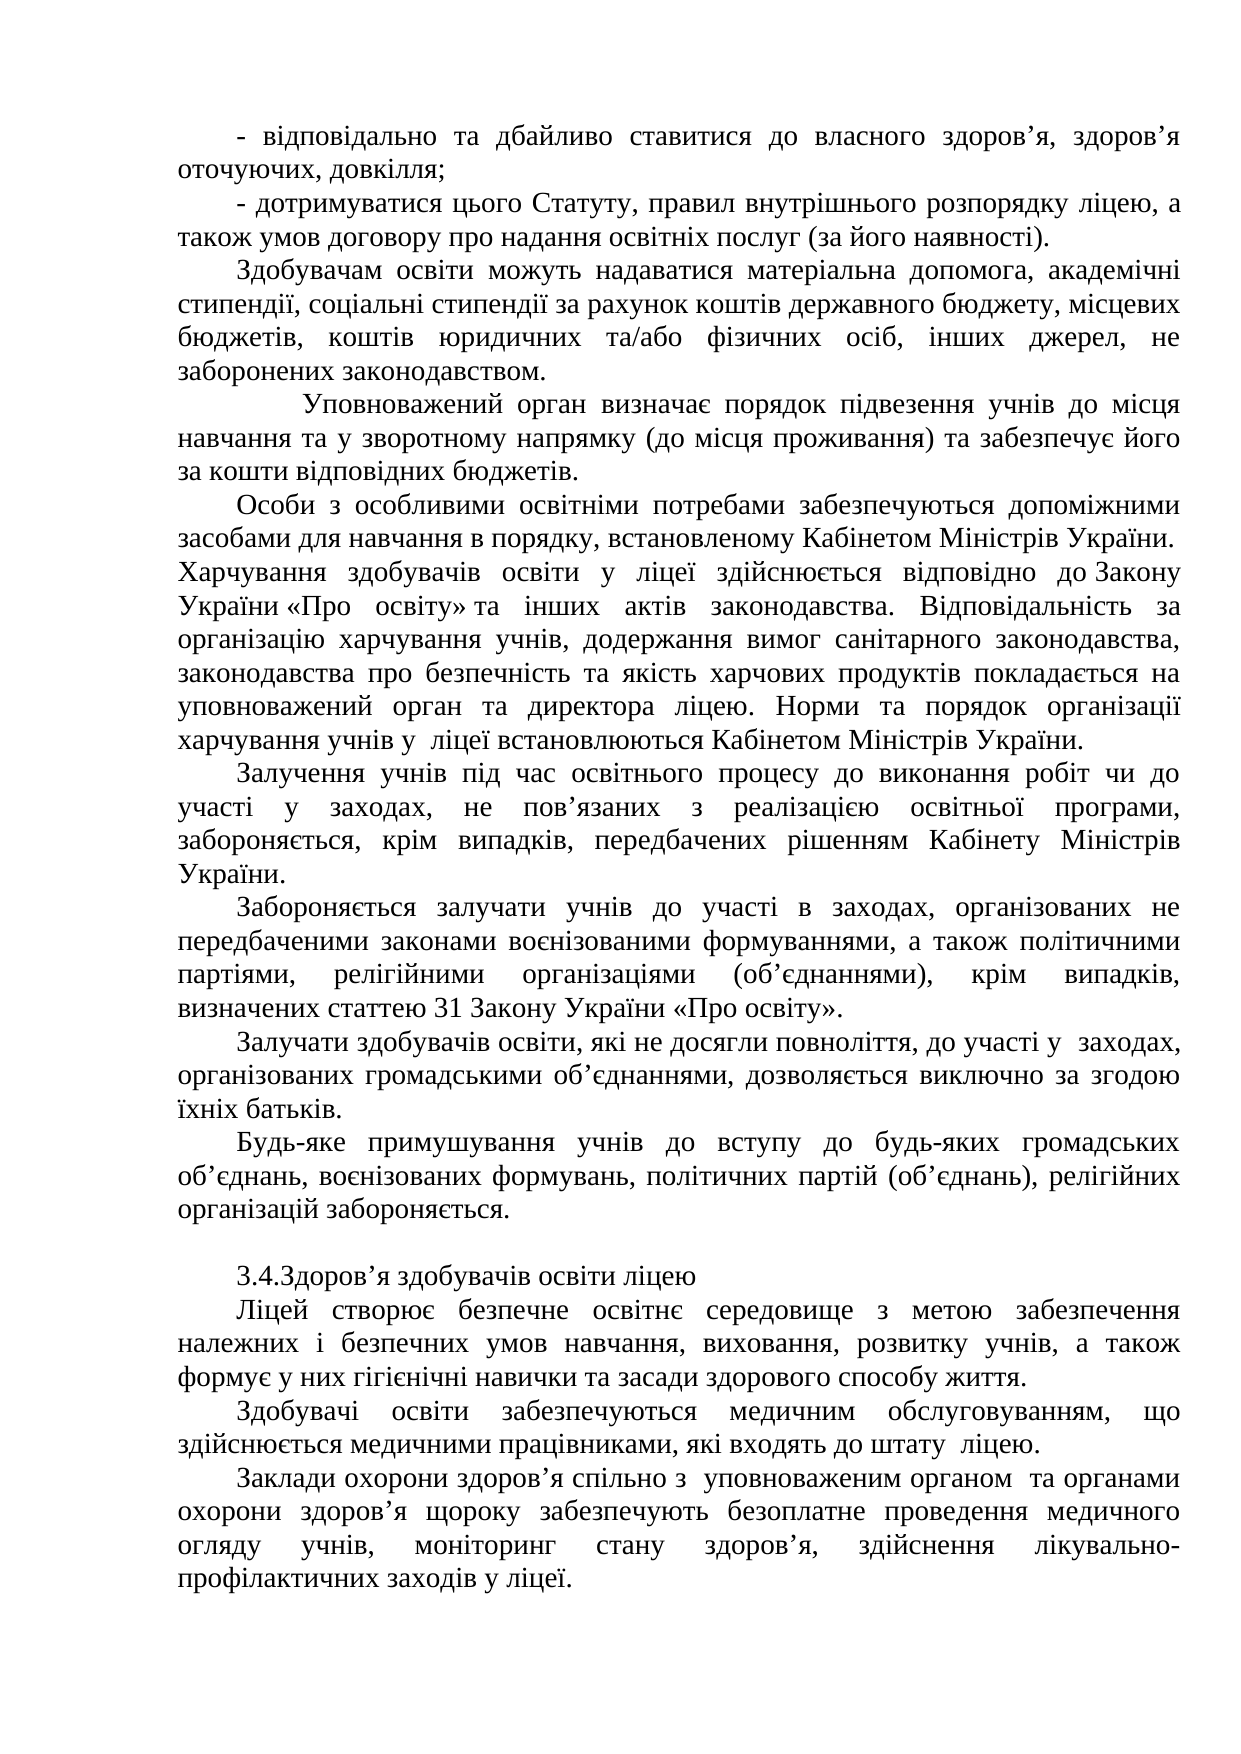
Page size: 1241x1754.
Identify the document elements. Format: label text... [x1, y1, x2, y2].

text - відповідально та дбайливо ставитися до власного здоров’я, здоров’я оточуючих, довкілля; [177, 118, 1181, 185]
text 3.4.Здоров’я здобувачів освіти ліцею [177, 1258, 1181, 1292]
text Ліцей створює безпечне освітнє середовище з метою забезпечення належних і безпечних умов навчання, виховання, розвитку учнів, а також формує у них гігієнічні навички та засади здорового способу життя. [177, 1292, 1181, 1393]
text - дотримуватися цього Статуту, правил внутрішнього розпорядку ліцею, а також умов договору про надання освітніх послуг (за його наявності). [177, 185, 1181, 252]
text Здобувачам освіти можуть надаватися матеріальна допомога, академічні стипендії, соціальні стипендії за рахунок коштів державного бюджету, місцевих бюджетів, коштів юридичних та/або фізичних осіб, інших джерел, не заборонених законодавством. [177, 252, 1181, 386]
text Залучати здобувачів освіти, які не досягли повноліття, до участі у заходах, організованих громадськими об’єднаннями, дозволяється виключно за згодою їхніх батьків. [177, 1024, 1181, 1124]
text Забороняється залучати учнів до участі в заходах, організованих не передбаченими законами воєнізованими формуваннями, а також політичними партіями, релігійними організаціями (об’єднаннями), крім випадків, визначених статтею 31 Закону України «Про освіту». [177, 889, 1181, 1024]
text Уповноважений орган визначає порядок підвезення учнів до місця навчання та у зворотному напрямку (до місця проживання) та забезпечує його за кошти відповідних бюджетів. [177, 386, 1181, 487]
text Залучення учнів під час освітнього процесу до виконання робіт чи до участі у заходах, не пов’язаних з реалізацією освітньої програми, забороняється, крім випадків, передбачених рішенням Кабінету Міністрів України. [177, 755, 1181, 889]
text Будь-яке примушування учнів до вступу до будь-яких громадських об’єднань, воєнізованих формувань, політичних партій (об’єднань), релігійних організацій забороняється. [177, 1124, 1181, 1225]
text Особи з особливими освітніми потребами забезпечуються допоміжними засобами для навчання в порядку, встановленому Кабінетом Міністрів України. [177, 487, 1181, 554]
text Здобувачі освіти забезпечуються медичним обслуговуванням, що здійснюється медичними працівниками, які входять до штату ліцею. [177, 1393, 1181, 1460]
text Харчування здобувачів освіти у ліцеї здійснюється відповідно до Закону України «Про освіту» та інших актів законодавства. Відповідальність за організацію харчування учнів, додержання вимог санітарного законодавства, законодавства про безпечність та якість харчових продуктів покладається на уповноважений орган та директора ліцею. Норми та порядок організації харчування учнів у ліцеї встановлюються Кабінетом Міністрів України. [177, 554, 1181, 755]
text Заклади охорони здоров’я спільно з уповноваженим органом та органами охорони здоров’я щороку забезпечують безоплатне проведення медичного огляду учнів, моніторинг стану здоров’я, здійснення лікувально-профілактичних заходів у ліцеї. [177, 1460, 1181, 1594]
